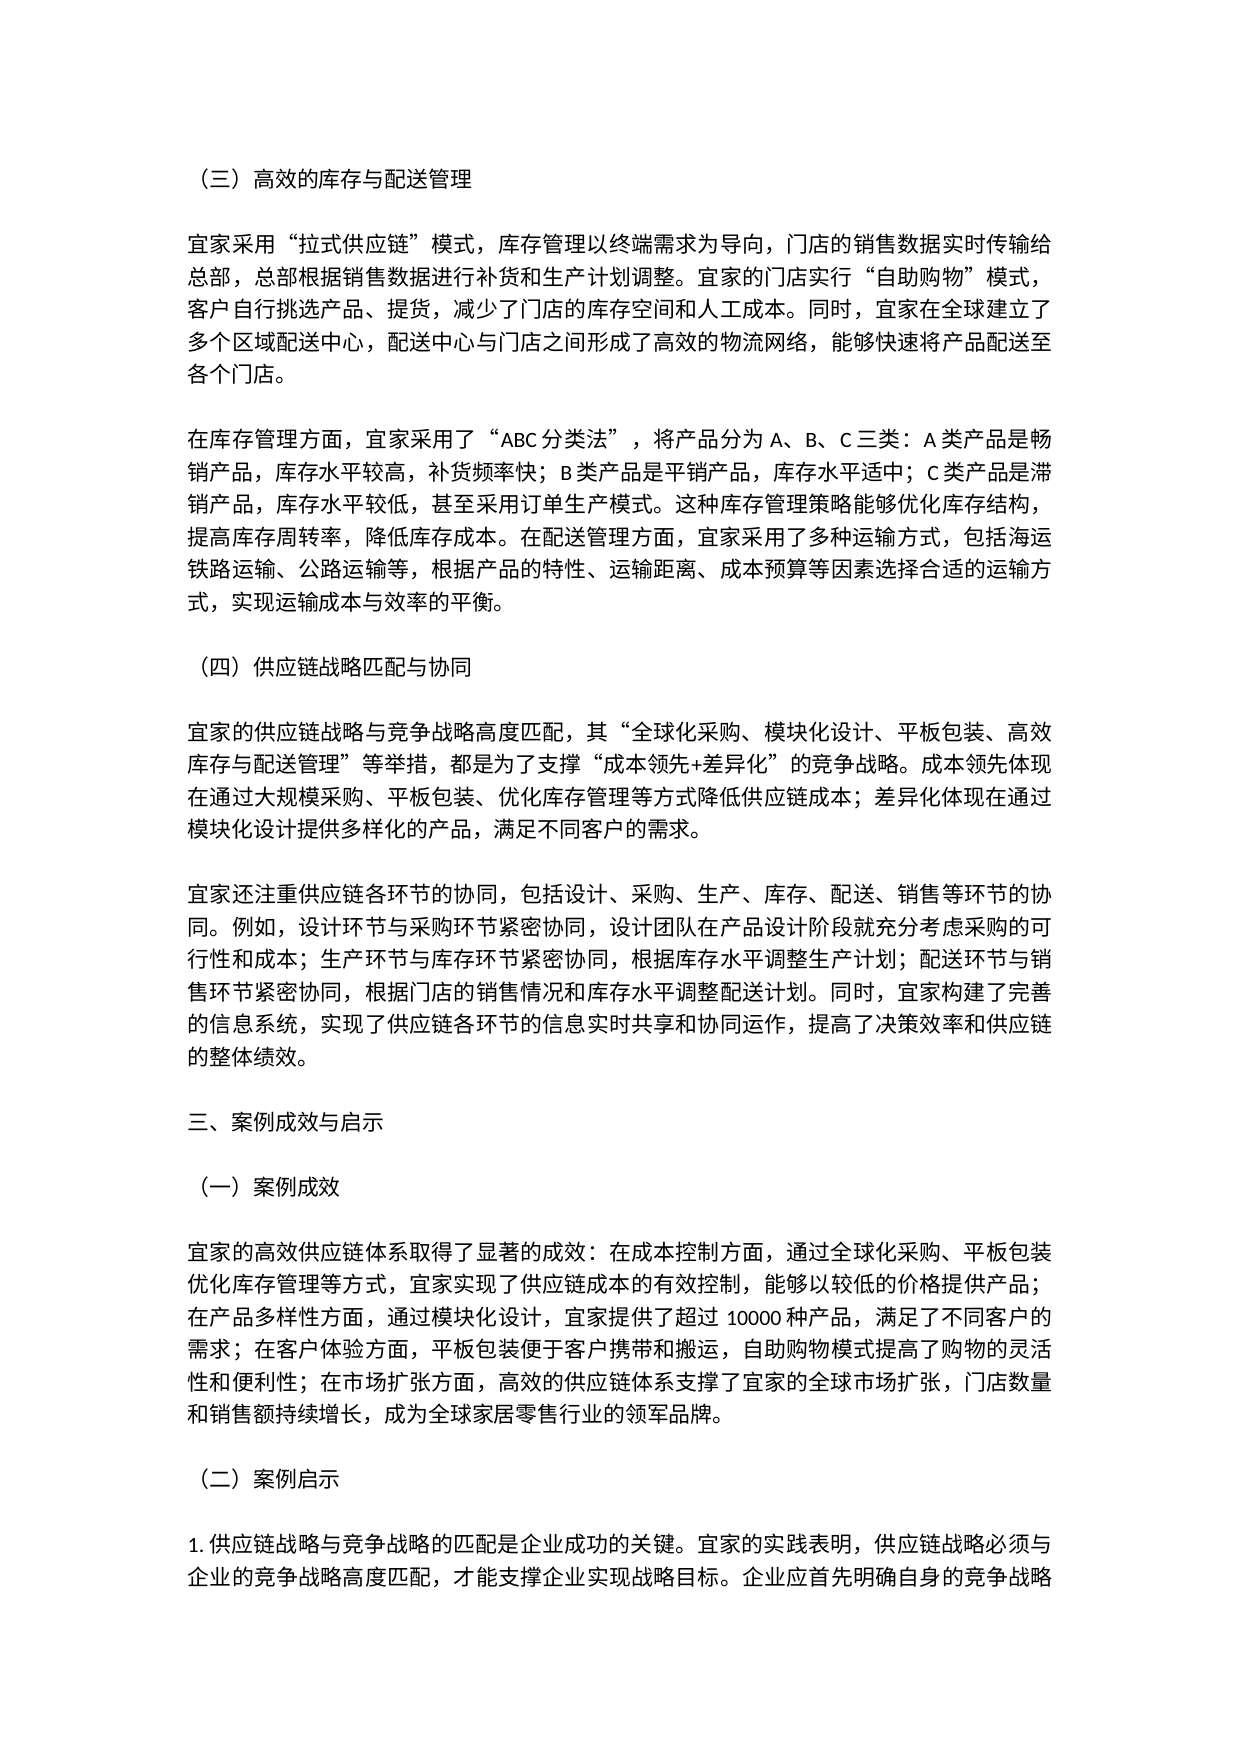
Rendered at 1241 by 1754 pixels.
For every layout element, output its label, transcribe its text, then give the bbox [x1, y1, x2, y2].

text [187, 1527, 1053, 1592]
text （二）案例启示 [187, 1462, 1053, 1494]
text 在库存管理方面，宜家采用了“ABC分类法”，将产品分为A、B、C三类：A类产品是畅销产品，库存水平较高，补货频率快；B类产品是平销产品，库存水平适中；C类产品是滞销产品，库存水平较低，甚至采用订单生产模式。这种库存管理策略能够优化库存结构，提高库存周转率，降低库存成本。在配送管理方面，宜家采用了多种运输方式，包括海运、铁路运输、公路运输等，根据产品的特性、运输距离、成本预算等因素选择合适的运输方式，实现运输成本与效率的平衡。 [187, 422, 1053, 617]
text 宜家的高效供应链体系取得了显著的成效：在成本控制方面，通过全球化采购、平板包装、优化库存管理等方式，宜家实现了供应链成本的有效控制，能够以较低的价格提供产品；在产品多样性方面，通过模块化设计，宜家提供了超过10000种产品，满足了不同客户的需求；在客户体验方面，平板包装便于客户携带和搬运，自助购物模式提高了购物的灵活性和便利性；在市场扩张方面，高效的供应链体系支撑了宜家的全球市场扩张，门店数量和销售额持续增长，成为全球家居零售行业的领军品牌。 [187, 1234, 1053, 1429]
text 宜家的供应链战略与竞争战略高度匹配，其“全球化采购、模块化设计、平板包装、高效库存与配送管理”等举措，都是为了支撑“成本领先+差异化”的竞争战略。成本领先体现在通过大规模采购、平板包装、优化库存管理等方式降低供应链成本；差异化体现在通过模块化设计提供多样化的产品，满足不同客户的需求。 [187, 714, 1053, 844]
text 三、案例成效与启示 [187, 1104, 1053, 1137]
text 宜家还注重供应链各环节的协同，包括设计、采购、生产、库存、配送、销售等环节的协同。例如，设计环节与采购环节紧密协同，设计团队在产品设计阶段就充分考虑采购的可行性和成本；生产环节与库存环节紧密协同，根据库存水平调整生产计划；配送环节与销售环节紧密协同，根据门店的销售情况和库存水平调整配送计划。同时，宜家构建了完善的信息系统，实现了供应链各环节的信息实时共享和协同运作，提高了决策效率和供应链的整体绩效。 [187, 877, 1053, 1072]
text 宜家采用“拉式供应链”模式，库存管理以终端需求为导向，门店的销售数据实时传输给总部，总部根据销售数据进行补货和生产计划调整。宜家的门店实行“自助购物”模式，客户自行挑选产品、提货，减少了门店的库存空间和人工成本。同时，宜家在全球建立了多个区域配送中心，配送中心与门店之间形成了高效的物流网络，能够快速将产品配送至各个门店。 [187, 227, 1053, 389]
text （三）高效的库存与配送管理 [187, 162, 1053, 194]
text （四）供应链战略匹配与协同 [187, 649, 1053, 682]
text （一）案例成效 [187, 1169, 1053, 1202]
